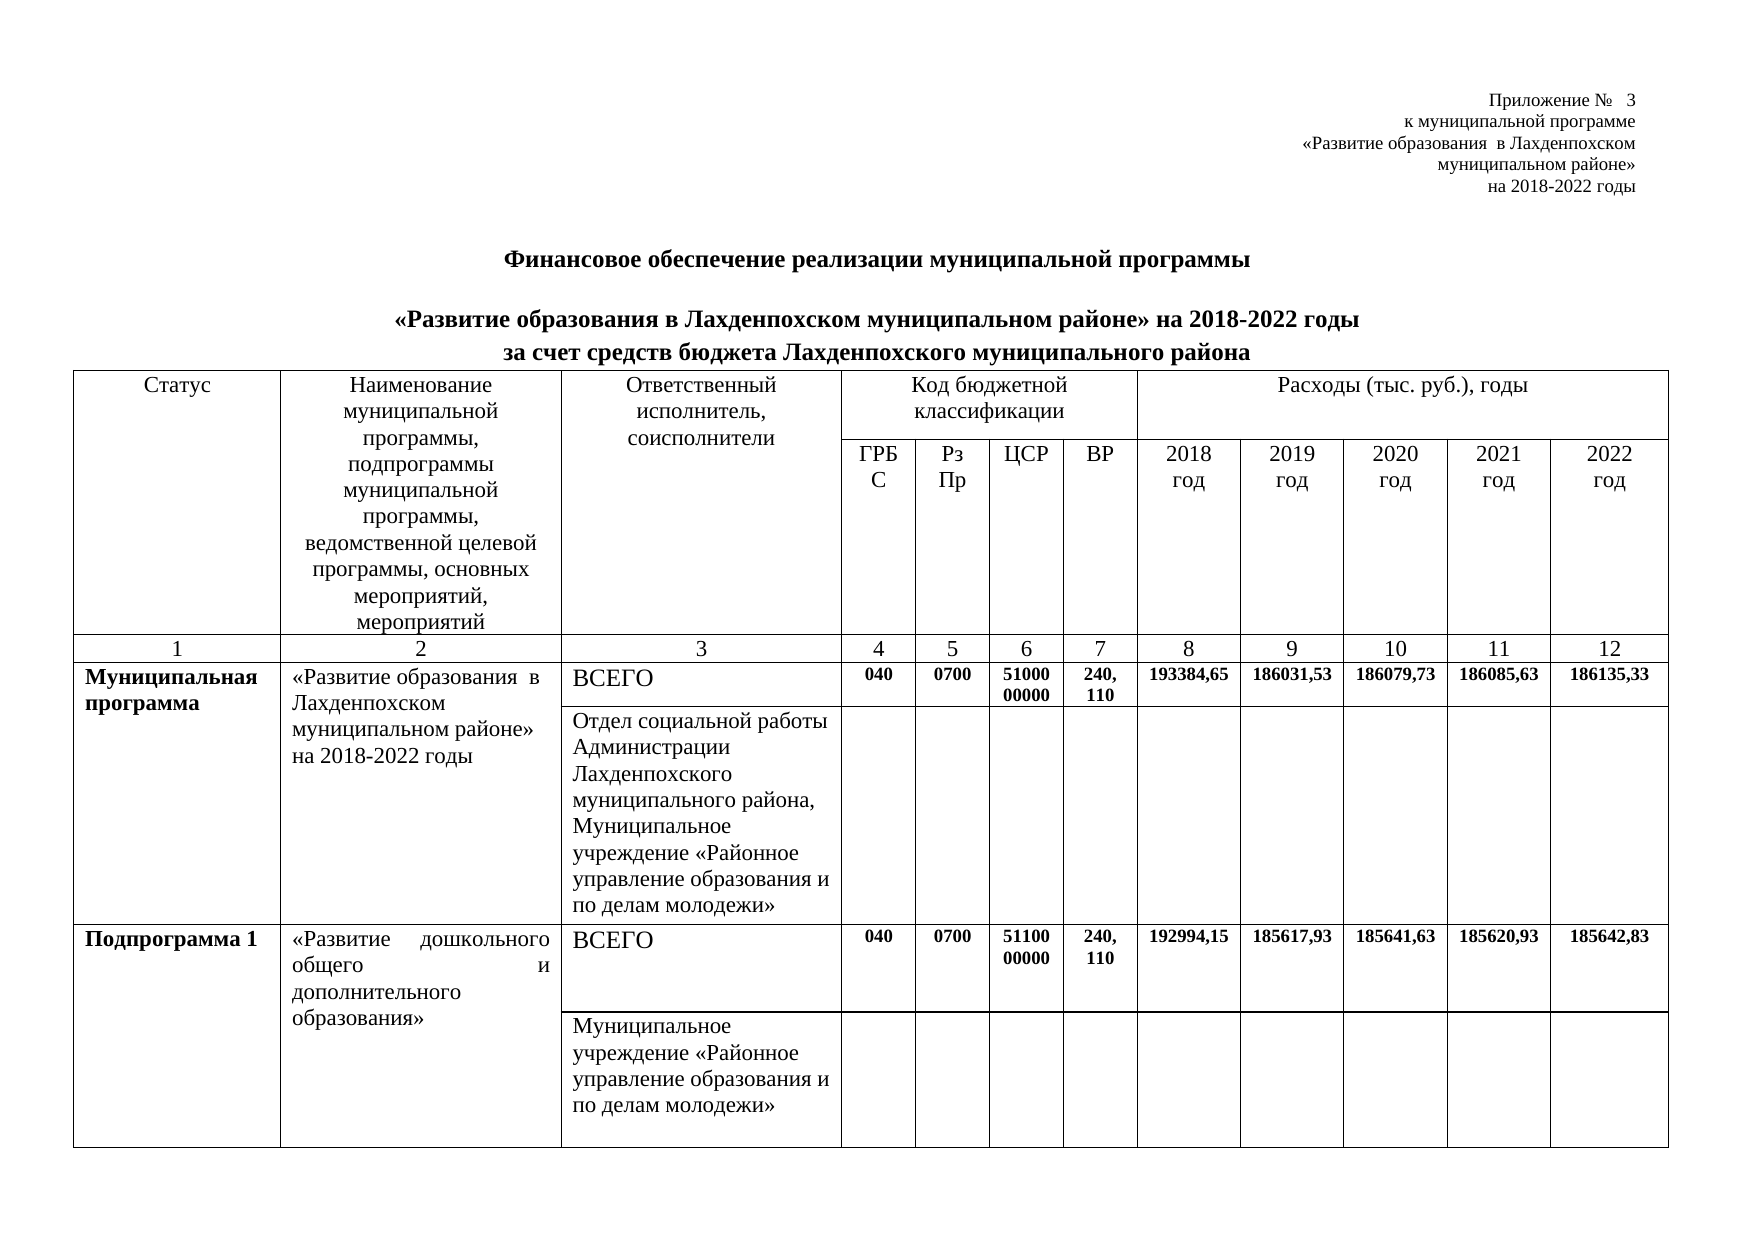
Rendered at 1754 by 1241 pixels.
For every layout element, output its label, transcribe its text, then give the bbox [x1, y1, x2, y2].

table_cell [1241, 707, 1343, 924]
table_cell [1138, 1013, 1240, 1147]
table_cell 186031,53 [1241, 663, 1343, 706]
table_cell 2018 год [1138, 440, 1240, 634]
table_cell ЦСР [990, 440, 1063, 634]
table_header Расходы (тыс. руб.), годы [1138, 371, 1668, 438]
table_cell [1448, 707, 1550, 924]
table_cell 2022 год [1551, 440, 1668, 634]
table_cell [1064, 1013, 1137, 1147]
table_cell 185642,83 [1551, 925, 1668, 1011]
table_header Ответственный исполнитель, соисполнители [562, 371, 841, 634]
table_cell [1241, 1013, 1343, 1147]
table_cell 040 [842, 925, 915, 1011]
table_cell ВСЕГО [562, 663, 841, 706]
table_cell 8 [1138, 635, 1240, 662]
table_cell [1448, 1013, 1550, 1147]
table_header Статус [74, 371, 280, 634]
table_cell 6 [990, 635, 1063, 662]
text на 2018-2022 годы [118, 175, 1636, 196]
table_cell [842, 707, 915, 924]
text к муниципальной программе [118, 110, 1636, 132]
table_cell [990, 1013, 1063, 1147]
table_cell 185641,63 [1344, 925, 1447, 1011]
table_cell [916, 707, 989, 924]
table_cell 10 [1344, 635, 1447, 662]
table_cell Подпрограмма 1 [74, 925, 280, 1147]
table_cell 186079,73 [1344, 663, 1447, 706]
table_cell [1344, 707, 1447, 924]
table_cell [916, 1013, 989, 1147]
table_cell Рз Пр [916, 440, 989, 634]
table_cell [1138, 707, 1240, 924]
table_cell [1551, 1013, 1668, 1147]
table_cell 2019 год [1241, 440, 1343, 634]
table_cell 186135,33 [1551, 663, 1668, 706]
table_cell 240, 110 [1064, 925, 1137, 1011]
table_cell 3 [562, 635, 841, 662]
text «Развитие образования в Лахденпохском муниципальном районе» на 2018-2022 годы [118, 304, 1636, 332]
table_cell 240, 110 [1064, 663, 1137, 706]
table_cell 1 [74, 635, 280, 662]
text за счет средств бюджета Лахденпохского муниципального района [118, 337, 1636, 366]
table_cell 5 [916, 635, 989, 662]
table_cell 5100000000 [990, 663, 1063, 706]
table_cell [1551, 707, 1668, 924]
table_cell Отдел социальной работы Администрации Лахденпохского муниципального района, Муниципальное учреждение «Районное управление образования и по делам молодежи» [562, 707, 841, 924]
table_cell 2021 год [1448, 440, 1550, 634]
table_header Код бюджетной классификации [842, 371, 1137, 438]
table_cell 185617,93 [1241, 925, 1343, 1011]
table_cell [1344, 1013, 1447, 1147]
text «Развитие образования в Лахденпохском [118, 132, 1636, 153]
table_cell 2020 год [1344, 440, 1447, 634]
table_cell ВСЕГО [562, 925, 841, 1011]
table_cell [842, 1013, 915, 1147]
table_cell 11 [1448, 635, 1550, 662]
table_cell 185620,93 [1448, 925, 1550, 1011]
table_cell 0700 [916, 925, 989, 1011]
text муниципальном районе» [118, 153, 1636, 175]
text Приложение № 3 [118, 89, 1636, 110]
table_cell 2 [281, 635, 561, 662]
table_cell [990, 707, 1063, 924]
table_cell [1064, 707, 1137, 924]
table_cell 186085,63 [1448, 663, 1550, 706]
table_cell 4 [842, 635, 915, 662]
table_cell ГРБС [842, 440, 915, 634]
table_cell 040 [842, 663, 915, 706]
table_cell 0700 [916, 663, 989, 706]
table_header Наименование муниципальной программы, подпрограммы муниципальной программы, ведомственной целевой программы, основных мероприятий, мероприятий [281, 371, 561, 634]
table_cell ВР [1064, 440, 1137, 634]
table_cell 12 [1551, 635, 1668, 662]
table_cell «Развитие образования в Лахденпохском муниципальном районе» на 2018-2022 годы [281, 663, 561, 924]
table_cell 193384,65 [1138, 663, 1240, 706]
table_cell «Развитие дошкольного общего и дополнительного образования» [281, 925, 561, 1147]
table_cell Муниципальная программа [74, 663, 280, 924]
table_cell 192994,15 [1138, 925, 1240, 1011]
table_cell 7 [1064, 635, 1137, 662]
table_cell Муниципальное учреждение «Районное управление образования и по делам молодежи» [562, 1013, 841, 1147]
text Финансовое обеспечение реализации муниципальной программы [118, 244, 1636, 273]
table_cell 5110000000 [990, 925, 1063, 1011]
table_cell 9 [1241, 635, 1343, 662]
